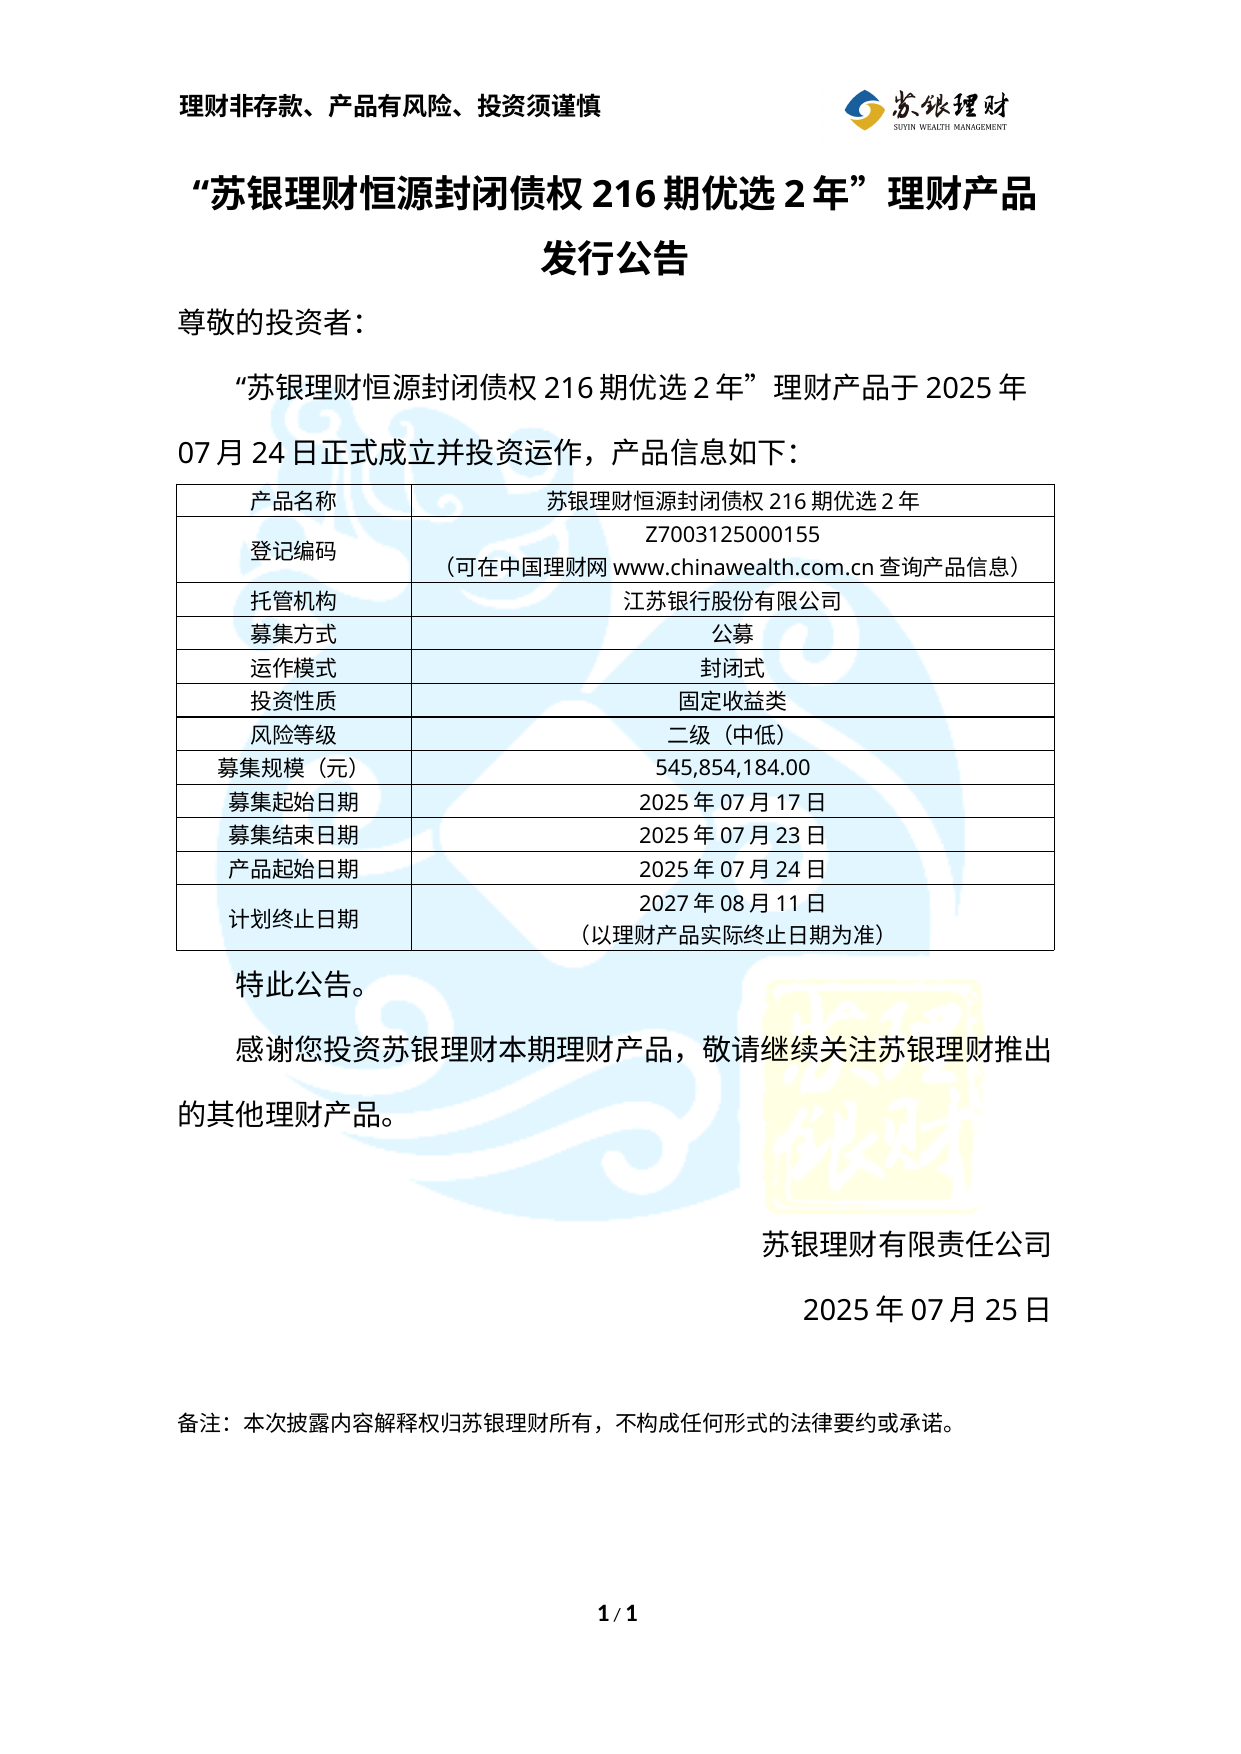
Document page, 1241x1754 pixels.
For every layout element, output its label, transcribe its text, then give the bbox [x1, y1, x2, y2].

table_cell 托管机构 [177, 583, 411, 616]
text “苏银理财恒源封闭债权216期优选2年”理财产品发行公告 [177, 158, 1053, 288]
text 感谢您投资苏银理财本期理财产品，敬请继续关注苏银理财推出的其他理财产品。 [177, 1015, 1053, 1145]
table_cell 封闭式 [412, 650, 1054, 683]
text 备注：本次披露内容解释权归苏银理财所有，不构成任何形式的法律要约或承诺。 [177, 1405, 1053, 1438]
table_cell 545,854,184.00 [412, 751, 1054, 783]
table_cell 计划终止日期 [177, 885, 411, 950]
table_cell 募集方式 [177, 617, 411, 649]
table_cell 公募 [412, 617, 1054, 649]
table_cell Z7003125000155 （可在中国理财网www.chinawealth.com.cn查询产品信息） [412, 517, 1054, 582]
text 特此公告。 [177, 951, 1053, 1015]
table_cell 投资性质 [177, 684, 411, 716]
text 苏银理财有限责任公司 [177, 1210, 1053, 1275]
text 尊敬的投资者： [177, 288, 1053, 353]
table_cell 风险等级 [177, 718, 411, 750]
picture [820, 73, 1039, 143]
text 2025年07月25日 [177, 1275, 1053, 1340]
table_cell 二级（中低） [412, 718, 1054, 750]
table_cell 江苏银行股份有限公司 [412, 583, 1054, 616]
table_cell 募集起始日期 [177, 785, 411, 817]
table_header 苏银理财恒源封闭债权216期优选2年 [412, 485, 1054, 516]
text “苏银理财恒源封闭债权216期优选2年”理财产品于2025年07月24日正式成立并投资运作，产品信息如下： [177, 353, 1053, 483]
table_cell 运作模式 [177, 650, 411, 683]
table_cell 产品起始日期 [177, 852, 411, 884]
table_header 产品名称 [177, 485, 411, 516]
table_cell 2027年08月11日 （以理财产品实际终止日期为准） [412, 885, 1054, 950]
table_cell 固定收益类 [412, 684, 1054, 716]
table_cell 2025年07月24日 [412, 852, 1054, 884]
table_cell 2025年07月23日 [412, 818, 1054, 851]
table_cell 募集结束日期 [177, 818, 411, 851]
table_cell 2025年07月17日 [412, 785, 1054, 817]
table_cell 募集规模（元） [177, 751, 411, 783]
table_cell 登记编码 [177, 517, 411, 582]
